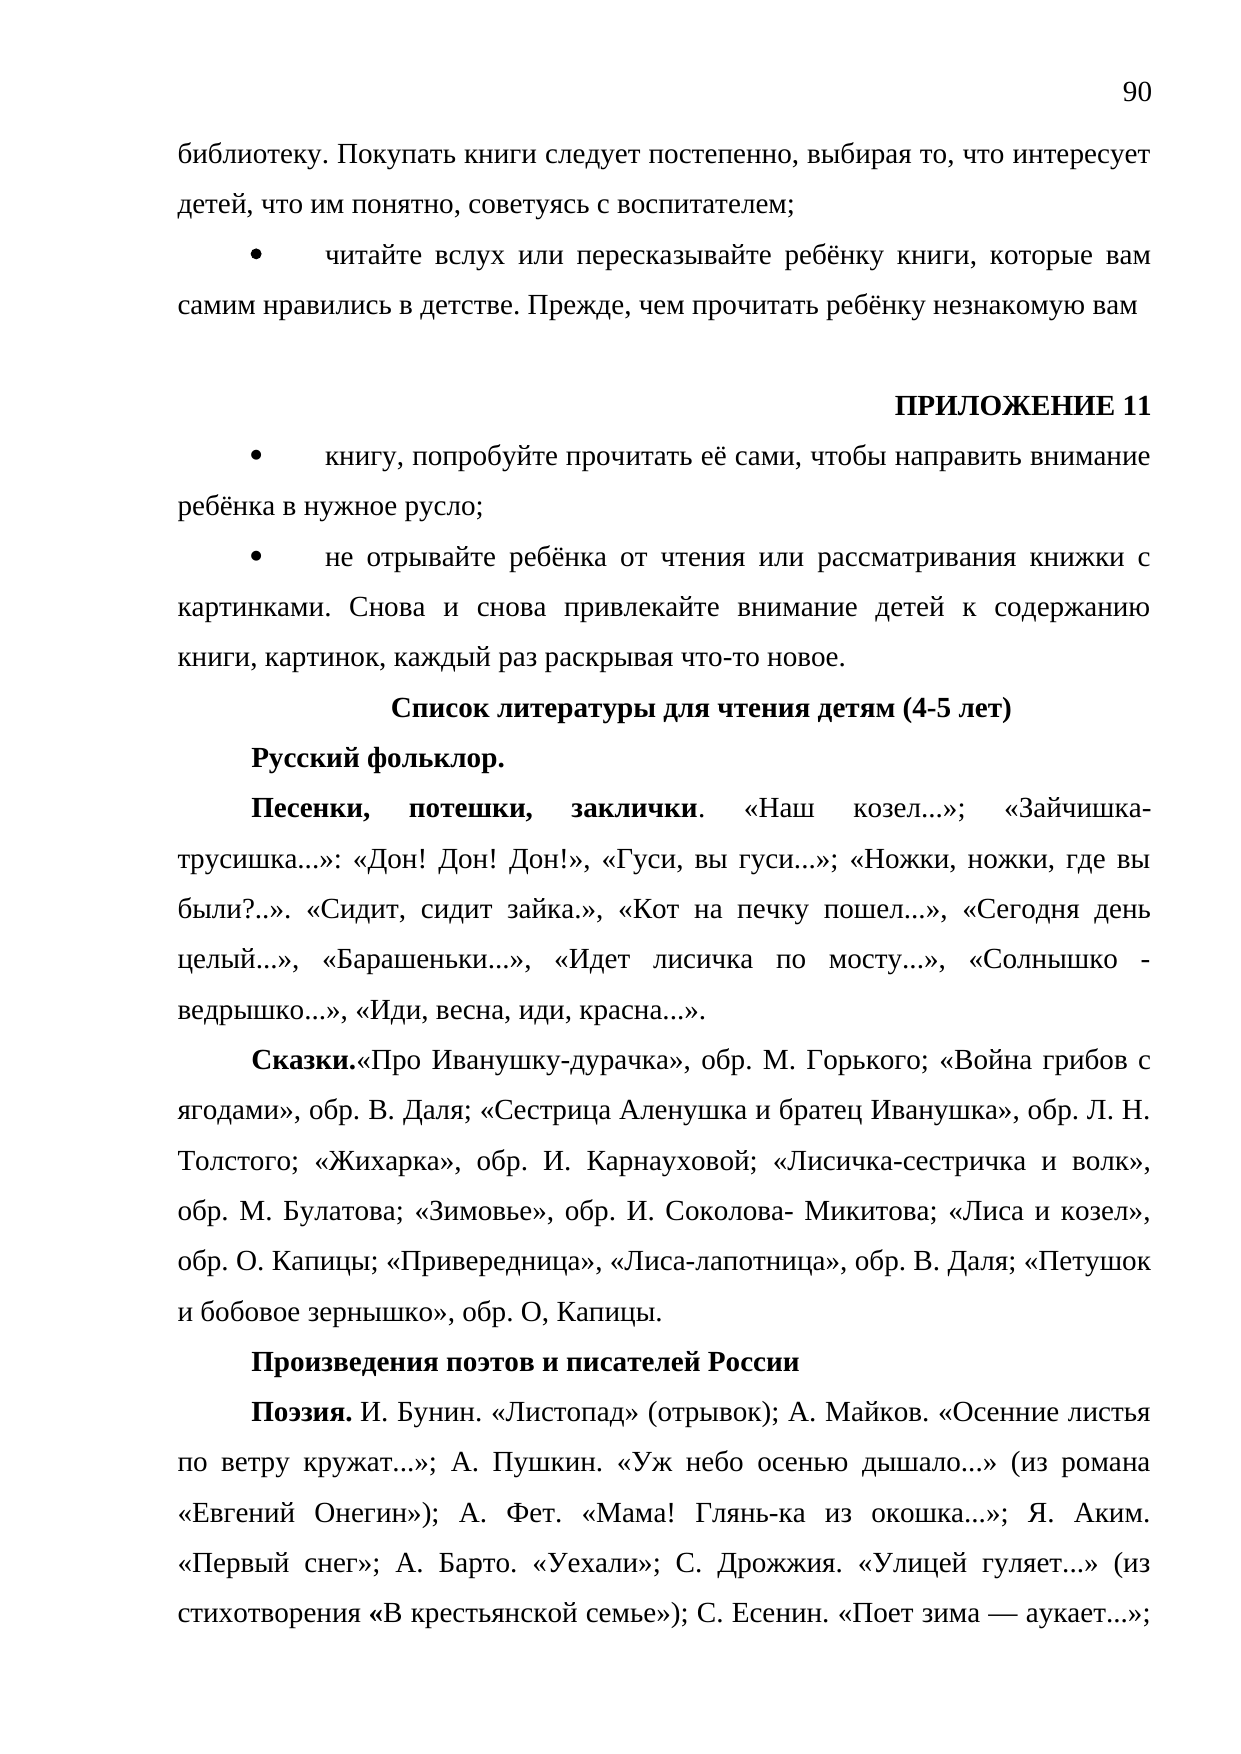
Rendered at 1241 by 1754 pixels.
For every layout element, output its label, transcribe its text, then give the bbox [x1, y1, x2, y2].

text Произведения поэтов и писателей России [177, 1344, 1152, 1377]
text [177, 1394, 1152, 1629]
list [177, 136, 1152, 220]
text Список литературы для чтения детям (4-5 лет) [177, 690, 1152, 723]
list не отрывайте ребёнка от чтения или рассматривания книжки с картинками. Снова и снова привлекайте внимание детей к содержанию книги, картинок, каждый раз раскрывая что-то новое. [177, 539, 1152, 673]
list читайте вслух или пересказывайте ребёнку книги, которые вам самим нравились в детстве. Прежде, чем прочитать ребёнку незнакомую вам [177, 237, 1152, 321]
text Русский фольклор. [177, 740, 1152, 774]
list книгу, попробуйте прочитать её сами, чтобы направить внимание ребёнка в нужное русло; [177, 438, 1152, 522]
text Сказки.«Про Иванушку-дурачка», обр. М. Горького; «Война грибов с ягодами», обр. В. Даля; «Сестрица Аленушка и братец Иванушка», обр. Л. Н. Толстого; «Жихарка», обр. И. Карнауховой; «Лисичка-сестричка и волк», обр. М. Булатова; «Зимовье», обр. И. Соколова- Микитова; «Лиса и козел», обр. О. Капицы; «Привередница», «Лиса-лапотница», обр. В. Даля; «Петушок и бобовое зернышко», обр. О, Капицы. [177, 1042, 1152, 1327]
text Песенки, потешки, заклички. «Наш козел...»; «Зайчишка-трусишка...»: «Дон! Дон! Дон!», «Гуси, вы гуси...»; «Ножки, ножки, где вы были?..». «Сидит, сидит зайка.», «Кот на печку пошел...», «Сегодня день целый...», «Барашеньки...», «Идет лисичка по мосту...», «Солнышко - ведрышко...», «Иди, весна, иди, красна...». [177, 791, 1152, 1025]
text ПРИЛОЖЕНИЕ 11 [215, 388, 1152, 421]
